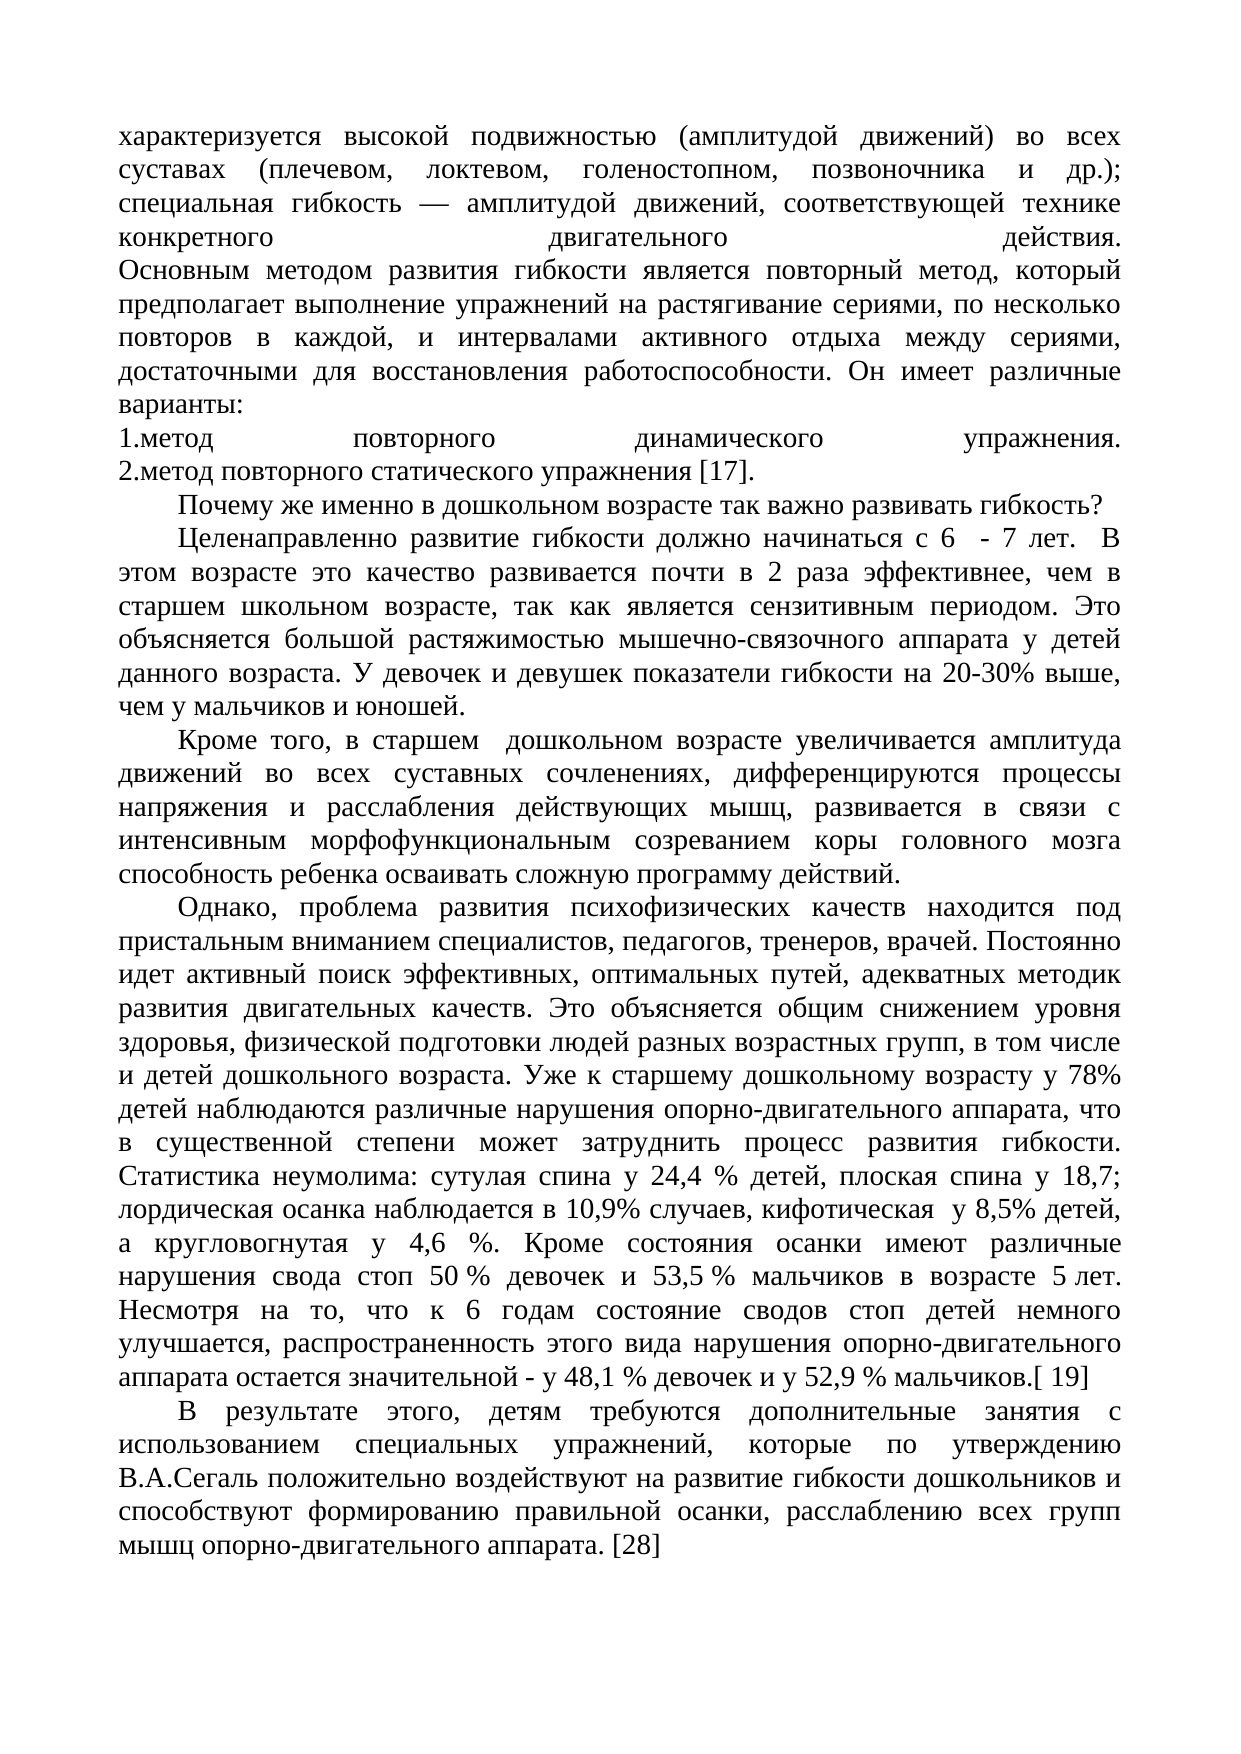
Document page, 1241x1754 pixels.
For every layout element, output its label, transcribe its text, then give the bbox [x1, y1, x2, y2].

text Почему же именно в дошкольном возрасте так важно развивать гибкость? [118, 487, 1122, 521]
text В результате этого, детям требуются дополнительные занятия с использованием специальных упражнений, которые по утверждению В.А.Сегаль положительно воздействуют на развитие гибкости дошкольников и способствуют формированию правильной осанки, расслаблению всех групп мышц опорно-двигательного аппарата. [28] [118, 1393, 1122, 1560]
text Однако, проблема развития психофизических качеств находится под пристальным вниманием специалистов, педагогов, тренеров, врачей. Постоянно идет активный поиск эффективных, оптимальных путей, адекватных методик развития двигательных качеств. Это объясняется общим снижением уровня здоровья, физической подготовки людей разных возрастных групп, в том числе и детей дошкольного возраста. Уже к старшему дошкольному возрасту у 78% детей наблюдаются различные нарушения опорно-двигательного аппарата, что в существенной степени может затруднить процесс развития гибкости. Статистика неумолима: сутулая спина у 24,4 % детей, плоская спина у 18,7; лордическая осанка наблюдается в 10,9% случаев, кифотическая у 8,5% детей, а кругловогнутая у 4,6 %. Кроме состояния осанки имеют различные нарушения свода стоп 50 % девочек и 53,5 % мальчиков в возрасте 5 лет. Несмотря на то, что к 6 годам состояние сводов стоп детей немного улучшается, распространенность этого вида нарушения опорно-двигательного аппарата остается значительной - у 48,1 % девочек и у 52,9 % мальчиков.[ 19] [118, 889, 1122, 1393]
text Целенаправленно развитие гибкости должно начинаться с 6 - 7 лет. В этом возрасте это качество развивается почти в 2 раза эффективнее, чем в старшем школьном возрасте, так как является сензитивным периодом. Это объясняется большой растяжимостью мышечно-связочного аппарата у детей данного возраста. У девочек и девушек показатели гибкости на 20-30% выше, чем у мальчиков и юношей. [118, 521, 1122, 722]
text Кроме того, в старшем дошкольном возрасте увеличивается амплитуда движений во всех суставных сочленениях, дифференцируются процессы напряжения и расслабления действующих мышц, развивается в связи с интенсивным морфофункциональным созреванием коры головного мозга способность ребенка осваивать сложную программу действий. [118, 722, 1122, 889]
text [118, 118, 1122, 487]
